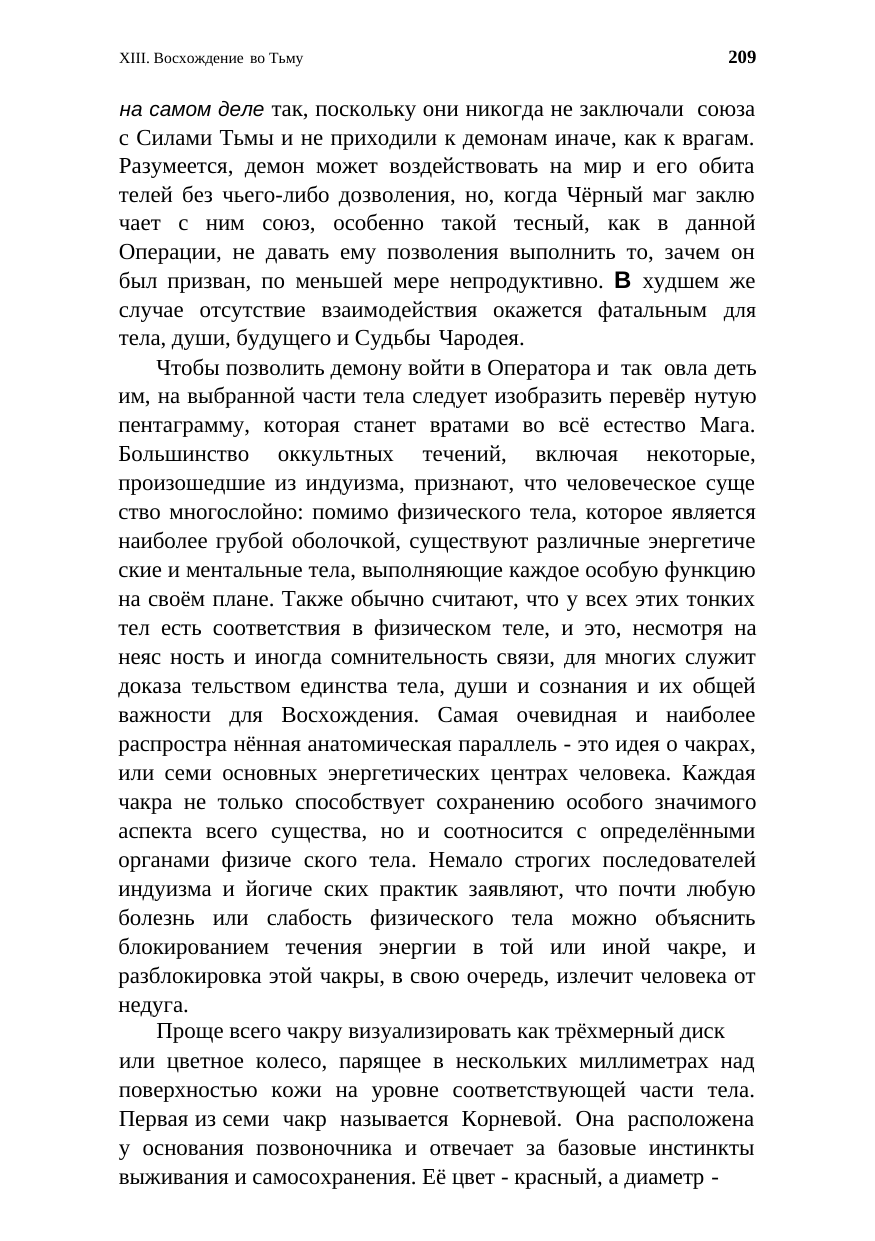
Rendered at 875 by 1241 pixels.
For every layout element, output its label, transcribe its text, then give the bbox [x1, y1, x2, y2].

text на самом деле так, поскольку они никогда не заключали союза с Силами Тьмы и не приходили к демонам иначе, как к врагам. Разумеется, демон может воздействовать на мир и его обита­ телей без чьего-либо дозволения, но, когда Чёрный маг заклю­ чает с ним союз, особенно такой тесный, как в данной Операции, не давать ему позволения выполнить то, зачем он был призван, по меньшей мере непродуктивно. В худшем же случае отсутствие взаимодействия окажется фатальным для тела, души, будущего и Судьбы Чародея. [119, 96, 756, 351]
text или цветное колесо, парящее в нескольких миллиметрах над поверхностью кожи на уровне соответствующей части тела. Первая из семи чакр называется Корневой. Она расположена у основания позвоночника и отвечает за базовые инстинкты выживания и самосохранения. Её цвет - красный, а диаметр - [118, 1047, 756, 1189]
text Проще всего чакру визуализировать как трёхмерный диск [156, 1020, 799, 1044]
text XIII. Восхождение во Тьму 209 [119, 46, 799, 68]
text Чтобы позволить демону войти в Оператора и так овла­ деть им, на выбранной части тела следует изобразить перевёр­ нутую пентаграмму, которая станет вратами во всё естество Мага. Большинство оккультных течений, включая некоторые, произошедшие из индуизма, признают, что человеческое суще­ ство многослойно: помимо физического тела, которое является наиболее грубой оболочкой, существуют различные энергетиче­ ские и ментальные тела, выполняющие каждое особую функцию на своём плане. Также обычно считают, что у всех этих тонких тел есть соответствия в физическом теле, и это, несмотря на неяс­ ность и иногда сомнительность связи, для многих служит доказа­ тельством единства тела, души и сознания и их общей важности для Восхождения. Самая очевидная и наиболее распростра­ нённая анатомическая параллель - это идея о чакрах, или семи основных энергетических центрах человека. Каждая чакра не только способствует сохранению особого значимого аспекта всего существа, но и соотносится с определёнными органами физиче­ ского тела. Немало строгих последователей индуизма и йогиче­ ских практик заявляют, что почти любую болезнь или слабость физического тела можно объяснить блокированием течения энергии в той или иной чакре, и разблокировка этой чакры, в свою очередь, излечит человека от недуга. [118, 354, 757, 1017]
